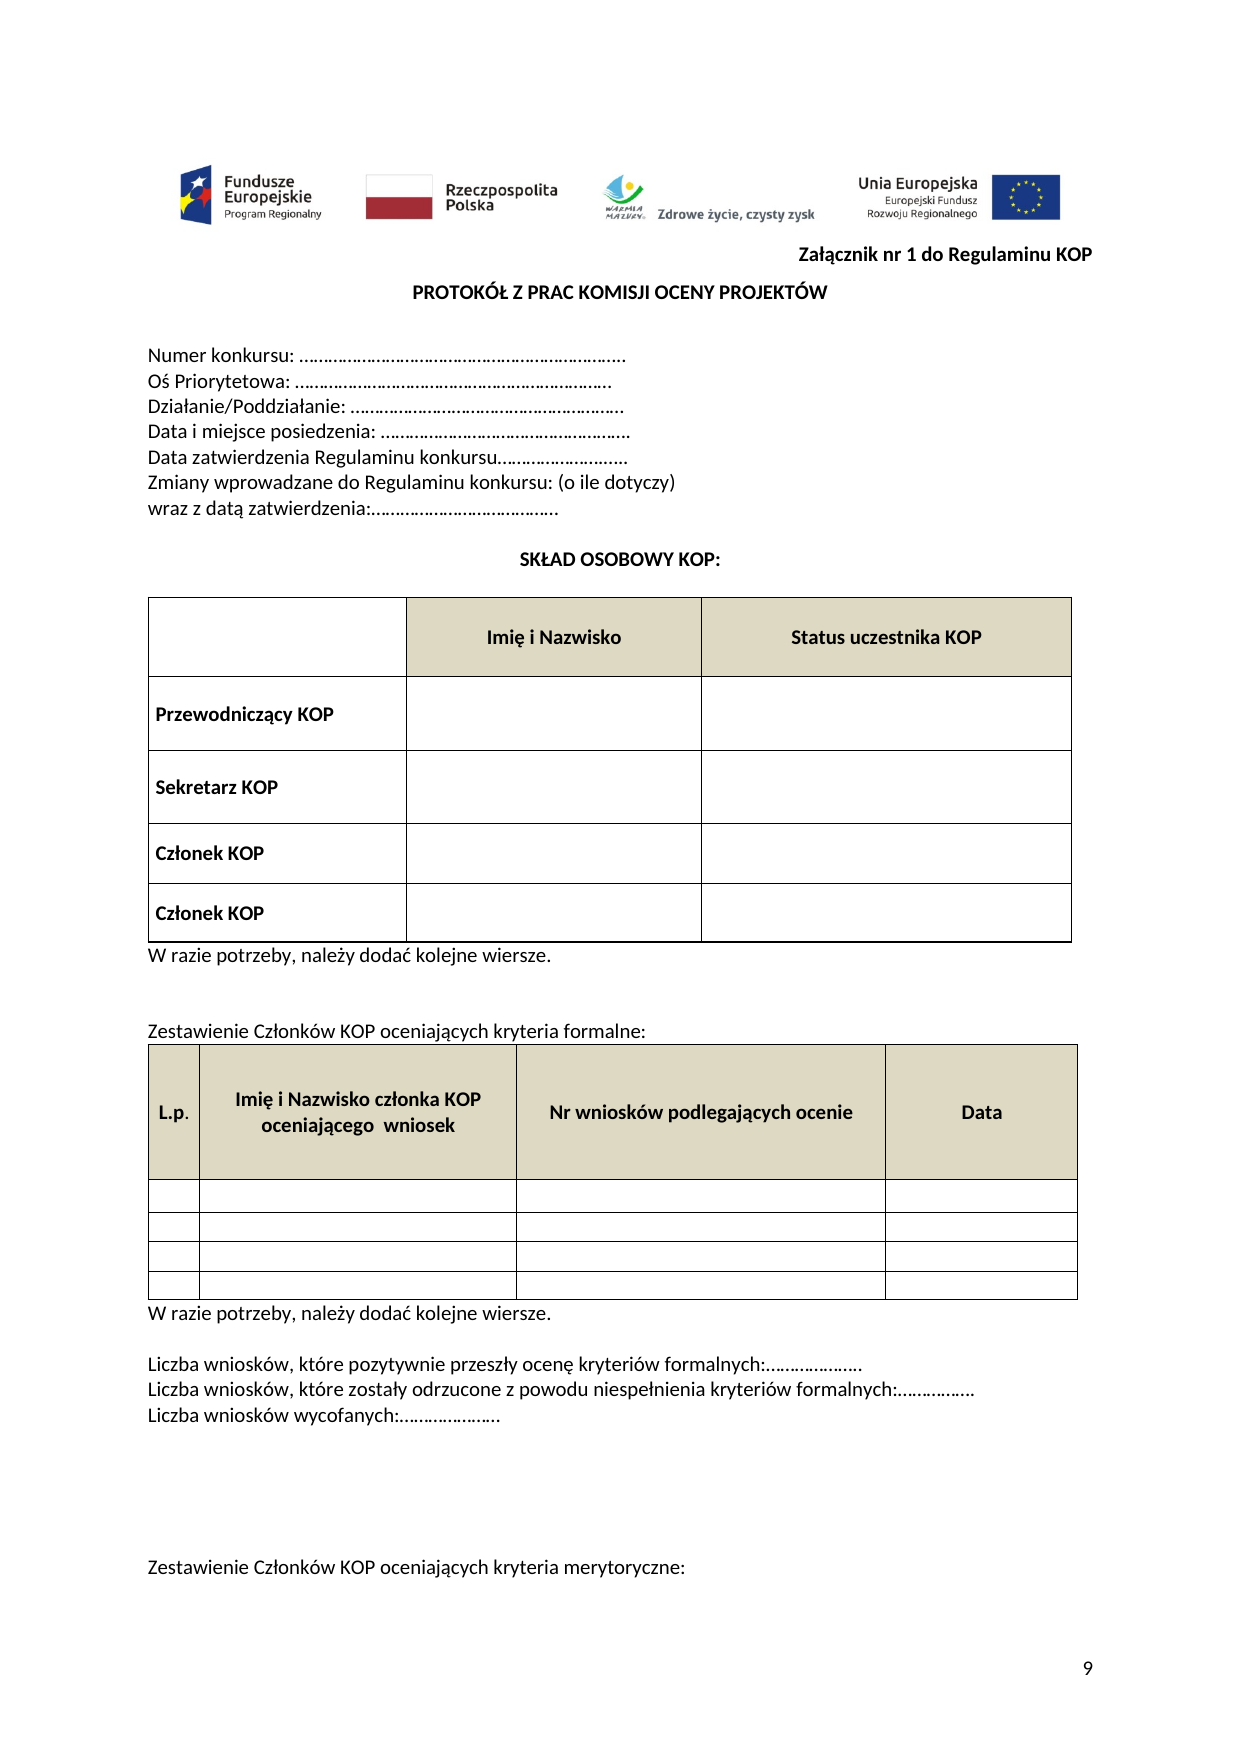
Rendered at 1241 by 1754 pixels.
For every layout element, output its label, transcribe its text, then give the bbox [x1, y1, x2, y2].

text Oś Priorytetowa: ………………………………………………………… [148, 368, 1093, 393]
text Numer konkursu: ………………………………………………………….. [148, 342, 1093, 368]
text Zmiany wprowadzane do Regulaminu konkursu: (o ile dotyczy) wraz z datą zatwierdzenia:………………………………… [148, 469, 1093, 520]
table_header Status uczestnika KOP [702, 598, 1071, 676]
table_cell [149, 1272, 199, 1299]
table_cell [149, 1180, 199, 1212]
text Liczba wniosków wycofanych:………………… [148, 1402, 1093, 1427]
text Działanie/Poddziałanie: ………………………………………………… [148, 393, 1093, 419]
text Zestawienie Członków KOP oceniających kryteria formalne: [148, 1019, 1093, 1044]
text PROTOKÓŁ Z PRAC KOMISJI OCENY PROJEKTÓW [148, 279, 1093, 304]
picture [147, 147, 1093, 242]
table_cell Sekretarz KOP [149, 751, 406, 823]
table_cell [886, 1272, 1077, 1299]
table_cell [886, 1213, 1077, 1241]
table_header [149, 598, 406, 676]
table_cell [886, 1242, 1077, 1271]
table_cell [702, 824, 1071, 883]
table_cell [702, 751, 1071, 823]
table_cell [407, 824, 701, 883]
text Załącznik nr 1 do Regulaminu KOP [148, 242, 1093, 267]
table_cell [407, 677, 701, 750]
table_cell Członek KOP [149, 824, 406, 883]
table_cell [517, 1213, 885, 1241]
table_cell Przewodniczący KOP [149, 677, 406, 750]
table_header Data [886, 1045, 1077, 1179]
table_cell [517, 1272, 885, 1299]
table_cell [702, 677, 1071, 750]
table_header Nr wniosków podlegających ocenie [517, 1045, 885, 1179]
table_header L.p. [149, 1045, 199, 1179]
table_cell [517, 1242, 885, 1271]
text Data i miejsce posiedzenia: ……………………………………………. [148, 419, 1093, 444]
text SKŁAD OSOBOWY KOP: [148, 546, 1093, 571]
table_cell [517, 1180, 885, 1212]
table_cell [149, 1242, 199, 1271]
table_cell [149, 1213, 199, 1241]
table_cell Członek KOP [149, 884, 406, 941]
table_cell [200, 1242, 516, 1271]
text W razie potrzeby, należy dodać kolejne wiersze. [148, 942, 1093, 968]
table_cell [407, 884, 701, 941]
table_cell [200, 1272, 516, 1299]
table_cell [702, 884, 1071, 941]
text Zestawienie Członków KOP oceniających kryteria merytoryczne: [148, 1554, 1093, 1580]
table_cell [407, 751, 701, 823]
text Data zatwierdzenia Regulaminu konkursu………………….….. [148, 444, 1093, 469]
table_cell [200, 1213, 516, 1241]
text Liczba wniosków, które pozytywnie przeszły ocenę kryteriów formalnych:……………….. [148, 1351, 1093, 1377]
table_cell [886, 1180, 1077, 1212]
text W razie potrzeby, należy dodać kolejne wiersze. [148, 1300, 1093, 1326]
text Liczba wniosków, które zostały odrzucone z powodu niespełnienia kryteriów formalnych:……………. [148, 1377, 1093, 1402]
table_header Imię i Nazwisko członka KOP oceniającego wniosek [200, 1045, 516, 1179]
table_header Imię i Nazwisko [407, 598, 701, 676]
table_cell [200, 1180, 516, 1212]
